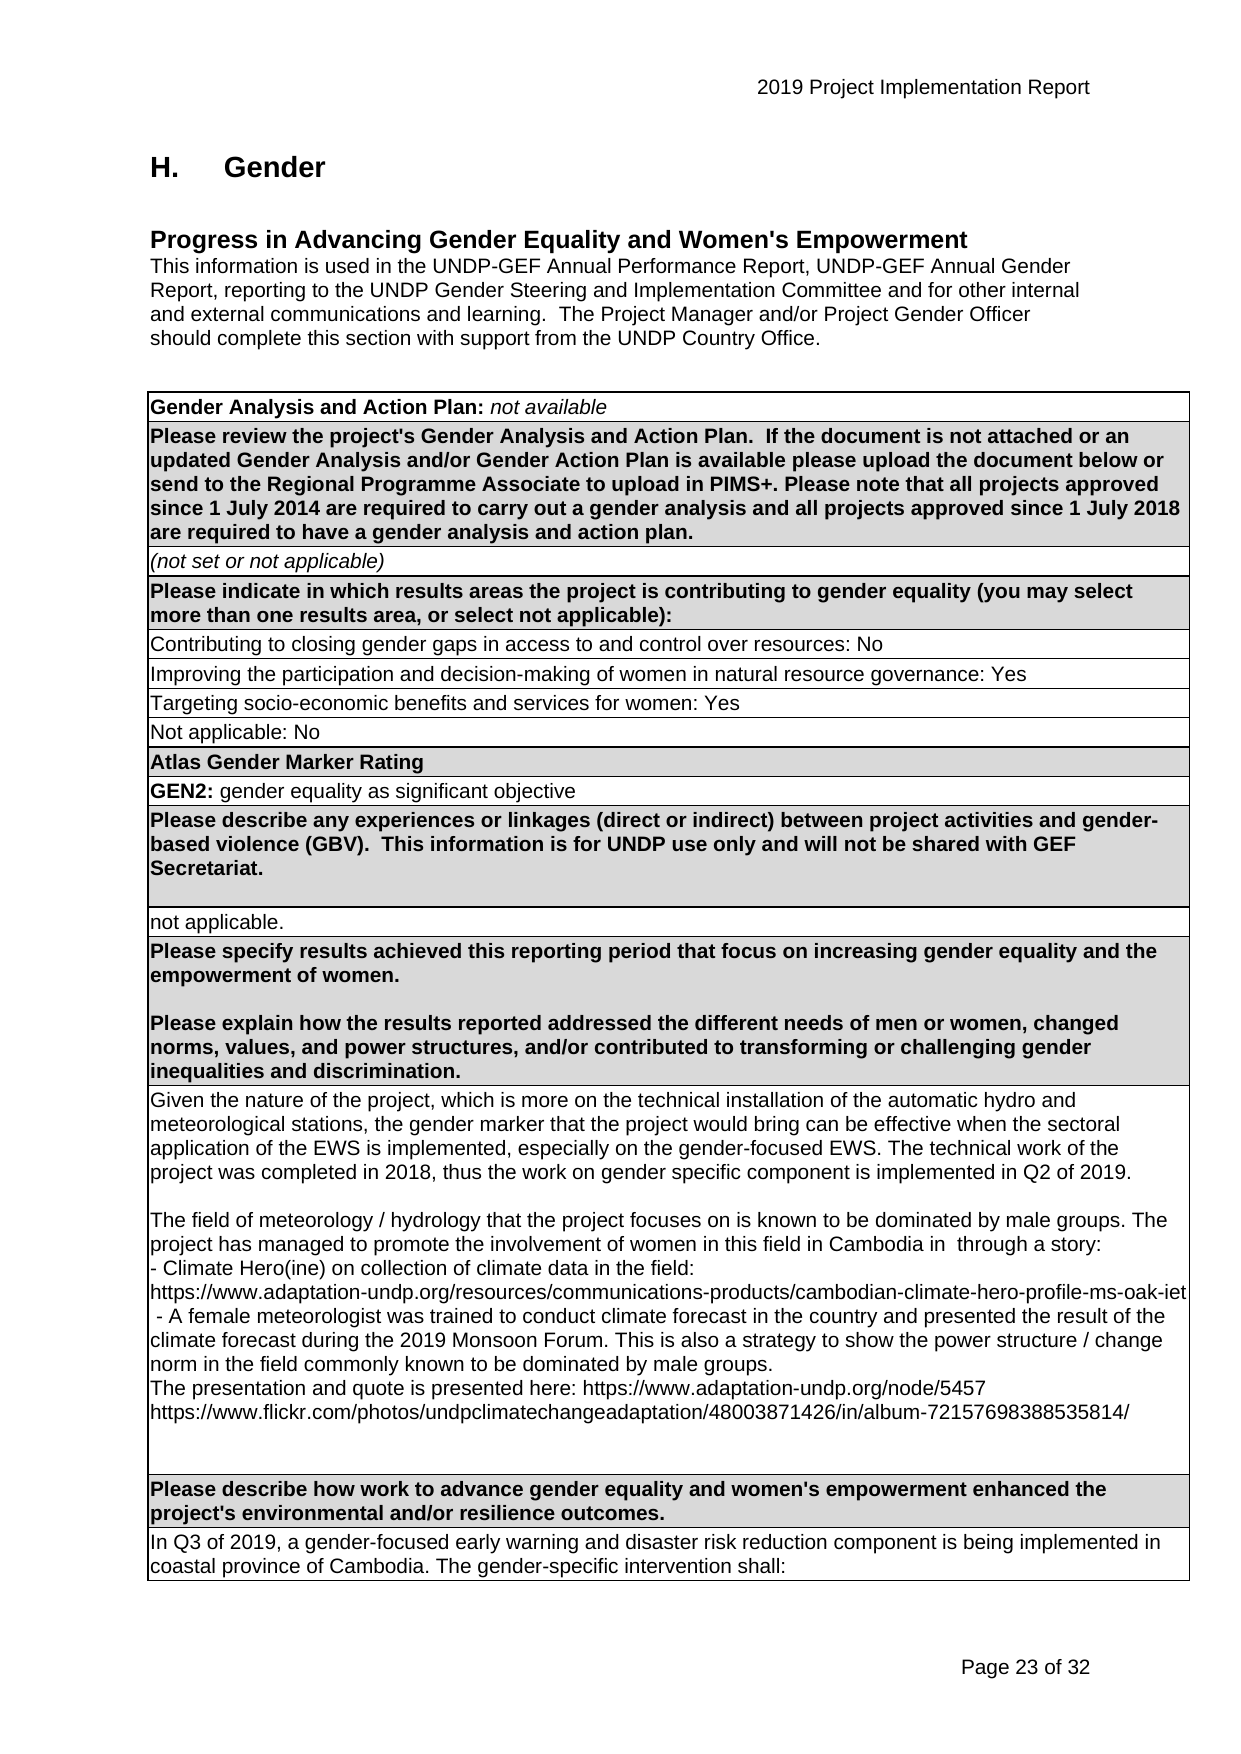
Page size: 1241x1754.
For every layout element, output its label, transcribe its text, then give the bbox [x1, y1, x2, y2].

table_header Please specify results achieved this reporting period that focus on increasing gender equality and the empowerment of women. Please explain how the results reported addressed the different needs of men or women, changed norms, values, and power structures, and/or contributed to transforming or challenging gender inequalities and discrimination. [149, 937, 1189, 1085]
table_header Atlas Gender Marker Rating [149, 748, 1189, 776]
table_header Gender Analysis and Action Plan: not available [149, 393, 1189, 421]
table_header Please indicate in which results areas the project is contributing to gender equality (you may select more than one results area, or select not applicable): [149, 577, 1189, 629]
subtitle Gender [150, 150, 1090, 183]
table_header Please describe how work to advance gender equality and women's empowerment enhanced the project's environmental and/or resilience outcomes. [149, 1475, 1189, 1527]
table_cell GEN2: gender equality as significant objective [149, 777, 1189, 805]
table_header Please describe any experiences or linkages (direct or indirect) between project activities and gender-based violence (GBV). This information is for UNDP use only and will not be shared with GEF Secretariat. [149, 806, 1189, 906]
text This information is used in the UNDP-GEF Annual Performance Report, UNDP-GEF Annual Gender Report, reporting to the UNDP Gender Steering and Implementation Committee and for other internal and external communications and learning. The Project Manager and/or Project Gender Officer should complete this section with support from the UNDP Country Office. [150, 254, 1090, 350]
table_cell Contributing to closing gender gaps in access to and control over resources: No [149, 630, 1189, 658]
table_cell (not set or not applicable) [149, 547, 1189, 575]
table_cell Not applicable: No [149, 718, 1189, 746]
text Progress in Advancing Gender Equality and Women's Empowerment [150, 225, 1090, 254]
table_cell Targeting socio-economic benefits and services for women: Yes [149, 689, 1189, 717]
table_cell not applicable. [149, 908, 1189, 936]
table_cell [149, 1528, 1189, 1580]
table_cell Improving the participation and decision-making of women in natural resource governance: Yes [149, 659, 1189, 687]
table_cell Given the nature of the project, which is more on the technical installation of the automatic hydro and meteorological stations, the gender marker that the project would bring can be effective when the sectoral application of the EWS is implemented, especially on the gender-focused EWS. The technical work of the project was completed in 2018, thus the work on gender specific component is implemented in Q2 of 2019. The field of meteorology / hydrology that the project focuses on is known to be dominated by male groups. The project has managed to promote the involvement of women in this field in Cambodia in through a story: - Climate Hero(ine) on collection of climate data in the field: https://www.adaptation-undp.org/resources/communications-products/cambodian-climate-hero-profile-ms-oak-iet - A female meteorologist was trained to conduct climate forecast in the country and presented the result of the climate forecast during the 2019 Monsoon Forum. This is also a strategy to show the power structure / change norm in the field commonly known to be dominated by male groups. The presentation and quote is presented here: https://www.adaptation-undp.org/node/5457 https://www.flickr.com/photos/undpclimatechangeadaptation/48003871426/in/album-72157698388535814/ [149, 1086, 1189, 1473]
table_cell Please review the project's Gender Analysis and Action Plan. If the document is not attached or an updated Gender Analysis and/or Gender Action Plan is available please upload the document below or send to the Regional Programme Associate to upload in PIMS+. Please note that all projects approved since 1 July 2014 are required to carry out a gender analysis and all projects approved since 1 July 2018 are required to have a gender analysis and action plan. [149, 422, 1189, 546]
